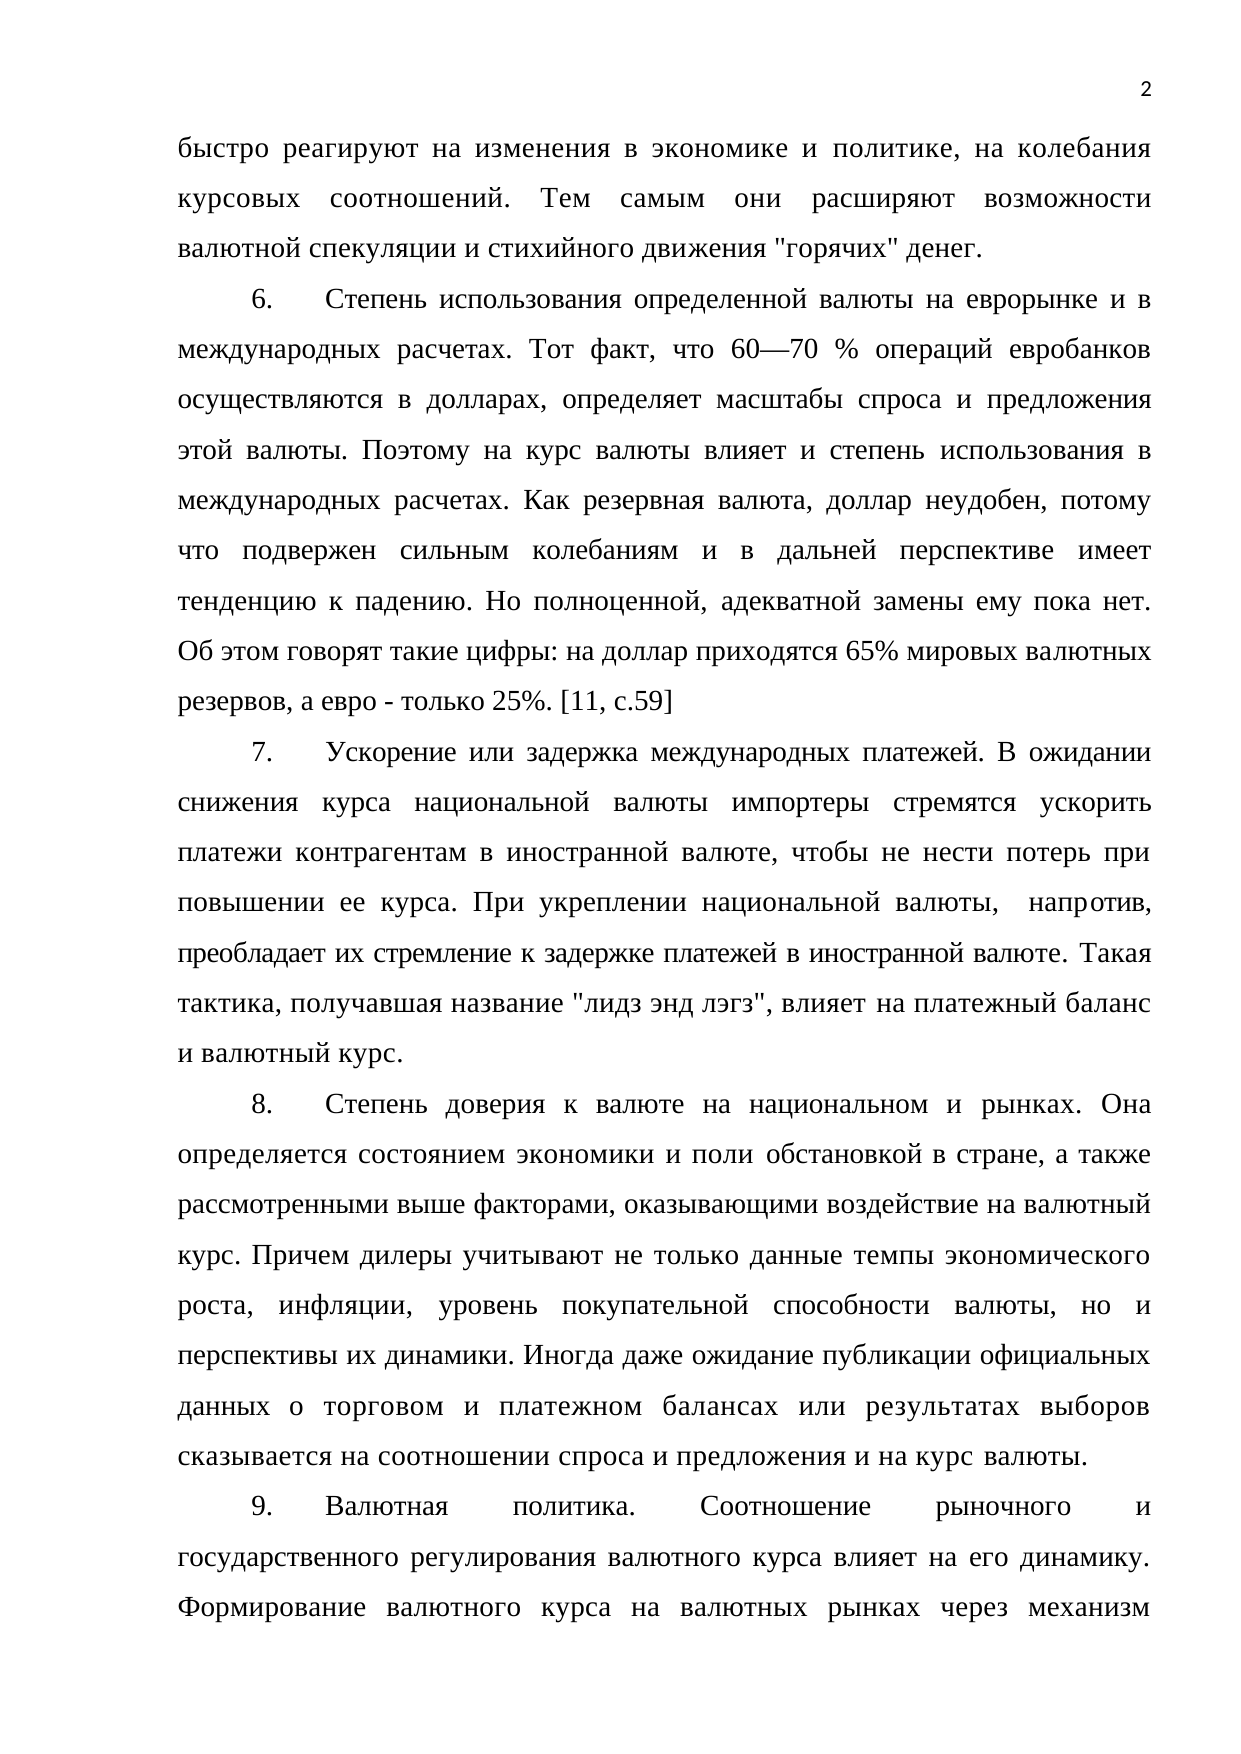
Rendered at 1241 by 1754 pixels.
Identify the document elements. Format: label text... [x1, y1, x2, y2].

list Степень использования определенной валюты на еврорынке и в международных расчетах. Тот факт, что 60—70 % операций евробанков осуществляются в долларах, определяет масштабы спроса и предложения этой валюты. Поэтому на курс валюты влияет и степень использования в международных расчетах. Как резервная валюта, доллар неудобен, потому что подвержен сильным колебаниям и в дальней перспективе имеет тенденцию к падению. Но полноценной, адекватной замены ему пока нет. Об этом говорят такие цифры: на доллар приходятся 65% мировых валютных резервов, а евро - только 25%. [11, c.59] [177, 281, 1152, 717]
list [177, 130, 1152, 264]
list Ускорение или задержка международных платежей. В ожидании снижения курса национальной валюты импортеры стремятся ускорить платежи контрагентам в иностранной валюте, чтобы не нести потерь при повышении ее курса. При укреплении национальной валюты, напротив, преобладает их стремление к задержке платежей в иностранной валюте. Такая тактика, получавшая название "лидз энд лэгз", влияет на платежный баланс и валютный курс. [177, 734, 1152, 1069]
list Степень доверия к валюте на национальном и рынках. Она определяется состоянием экономики и поли обстановкой в стране, а также рассмотренными выше факторами, оказывающими воздействие на валютный курс. Причем дилеры учитывают не только данные темпы экономического роста, инфляции, уровень покупательной способности валюты, но и перспективы их динамики. Иногда даже ожидание публикации официальных данных о торговом и платежном балансах или результатах выборов сказывается на соотношении спроса и предложения и на курс валюты. [177, 1086, 1152, 1472]
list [177, 1488, 1152, 1622]
